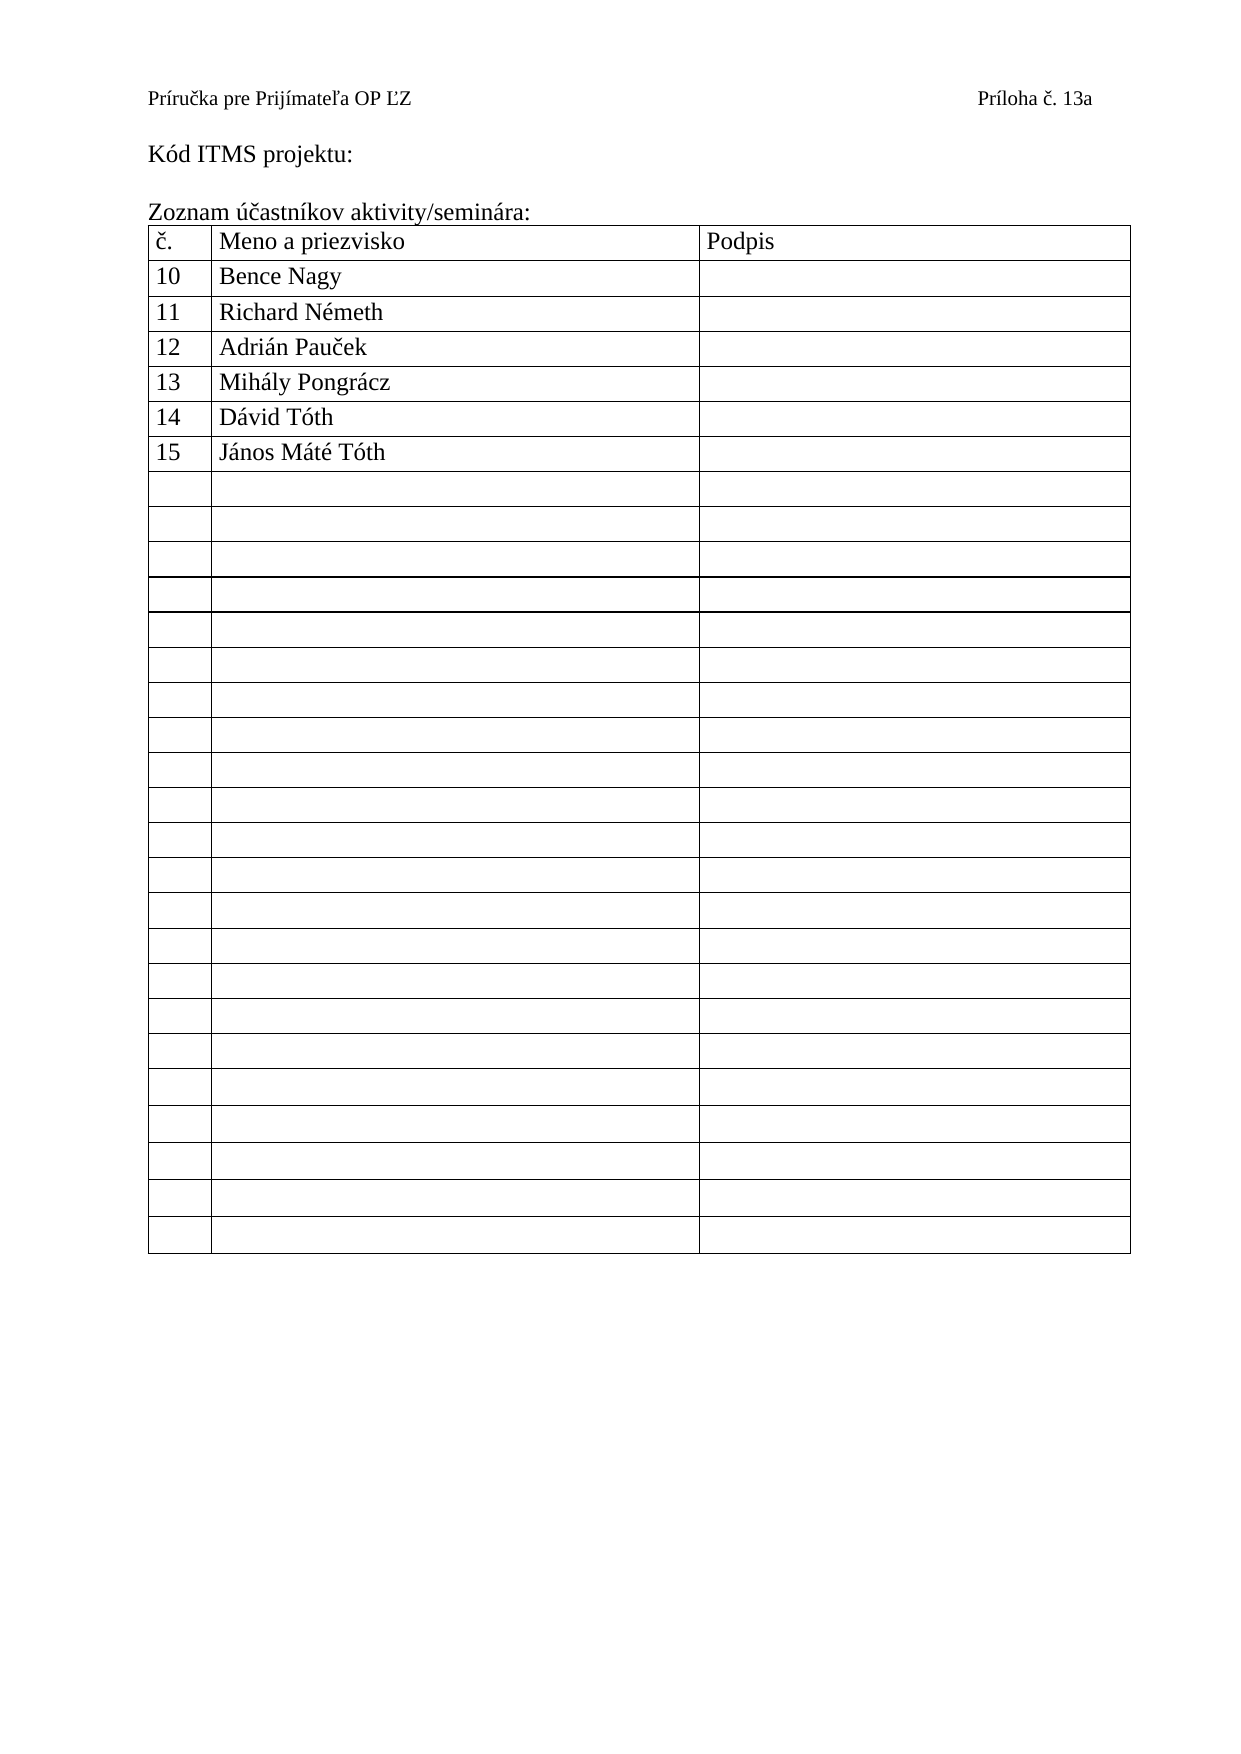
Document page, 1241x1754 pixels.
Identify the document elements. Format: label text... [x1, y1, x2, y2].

table_cell [700, 1106, 1130, 1142]
table_cell [700, 858, 1130, 892]
text Zoznam účastníkov aktivity/seminára: [148, 197, 1093, 225]
table_cell [212, 542, 699, 576]
table_cell [149, 929, 211, 962]
table_cell [700, 332, 1130, 366]
table_cell [212, 1143, 699, 1179]
table_cell [149, 893, 211, 927]
table_cell [149, 472, 211, 506]
table_cell 13 [149, 367, 211, 401]
table_cell [700, 893, 1130, 927]
table_cell [212, 648, 699, 682]
table_cell [700, 718, 1130, 752]
table_cell [700, 1143, 1130, 1179]
table_cell János Máté Tóth [212, 437, 699, 471]
table_cell [212, 578, 699, 611]
table_cell [212, 1069, 699, 1105]
table_header č. [149, 226, 211, 260]
table_cell [149, 578, 211, 611]
table_cell [212, 718, 699, 752]
table_cell 11 [149, 297, 211, 331]
table_cell [149, 718, 211, 752]
table_cell [212, 823, 699, 857]
table_cell [149, 613, 211, 647]
table_cell [212, 999, 699, 1033]
table_cell [700, 297, 1130, 331]
text Kód ITMS projektu: [148, 139, 1093, 168]
table_cell 12 [149, 332, 211, 366]
table_cell [212, 683, 699, 717]
table_cell [700, 1180, 1130, 1216]
table_cell [700, 261, 1130, 296]
table_cell [212, 472, 699, 506]
table_cell [700, 999, 1130, 1033]
table_cell 14 [149, 402, 211, 436]
table_cell [149, 753, 211, 787]
text Príručka pre Prijímateľa OP ĽZ Príloha č. 13a [148, 86, 1093, 110]
table_cell [149, 683, 211, 717]
table_cell [212, 893, 699, 927]
table_cell [700, 648, 1130, 682]
table_cell [212, 1106, 699, 1142]
table_header Podpis [700, 226, 1130, 260]
table_cell [212, 753, 699, 787]
table_cell [212, 613, 699, 647]
table_cell [149, 648, 211, 682]
table_cell [700, 753, 1130, 787]
table_cell [149, 1106, 211, 1142]
table_cell [149, 1143, 211, 1179]
table_cell [700, 1034, 1130, 1068]
table_cell [700, 964, 1130, 998]
table_cell 10 [149, 261, 211, 296]
table_cell [700, 367, 1130, 401]
table_cell [700, 542, 1130, 576]
table_cell Dávid Tóth [212, 402, 699, 436]
table_cell [149, 858, 211, 892]
table_cell [149, 823, 211, 857]
table_cell [149, 1217, 211, 1253]
table_cell [149, 1180, 211, 1216]
table_cell [149, 542, 211, 576]
table_cell [700, 929, 1130, 962]
table_cell [212, 1034, 699, 1068]
table_cell [212, 964, 699, 998]
table_header Meno a priezvisko [212, 226, 699, 260]
table_cell [212, 1217, 699, 1253]
table_cell [700, 823, 1130, 857]
table_cell [700, 472, 1130, 506]
table_cell Bence Nagy [212, 261, 699, 296]
table_cell [212, 788, 699, 822]
table_cell Richard Németh [212, 297, 699, 331]
table_cell [149, 964, 211, 998]
table_cell [700, 402, 1130, 436]
table_cell [700, 613, 1130, 647]
table_cell [149, 1069, 211, 1105]
table_cell [700, 1217, 1130, 1253]
table_cell 15 [149, 437, 211, 471]
table_cell [700, 788, 1130, 822]
table_cell [149, 788, 211, 822]
table_cell [212, 507, 699, 541]
table_cell [700, 578, 1130, 611]
table_cell [700, 1069, 1130, 1105]
table_cell Mihály Pongrácz [212, 367, 699, 401]
table_cell [212, 1180, 699, 1216]
table_cell [700, 437, 1130, 471]
table_cell [149, 999, 211, 1033]
table_cell [149, 1034, 211, 1068]
table_cell [212, 858, 699, 892]
table_cell [212, 929, 699, 962]
table_cell [700, 683, 1130, 717]
table_cell [700, 507, 1130, 541]
table_cell [149, 507, 211, 541]
table_cell Adrián Pauček [212, 332, 699, 366]
